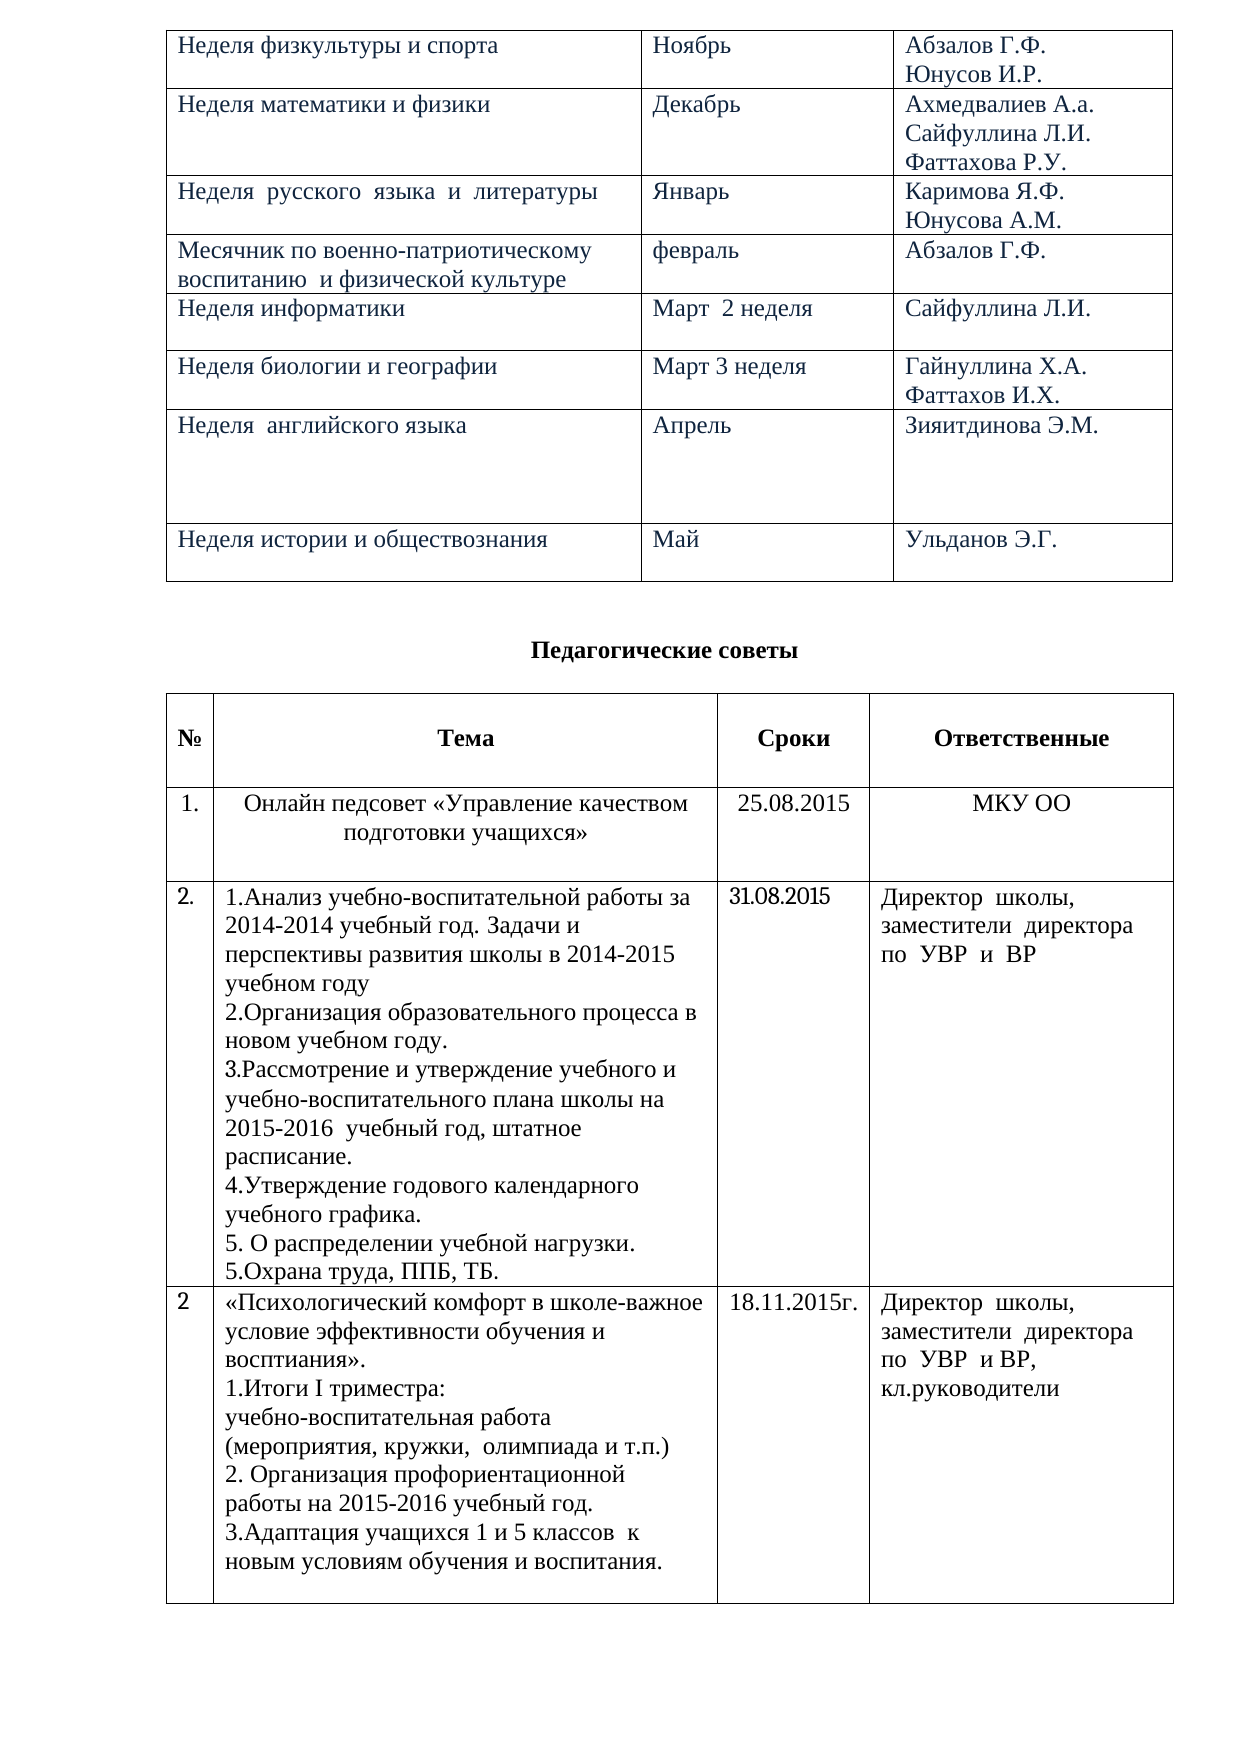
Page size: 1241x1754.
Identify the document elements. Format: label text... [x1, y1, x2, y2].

table_cell Неделя истории и обществознания [167, 524, 641, 581]
table_cell Апрель [642, 410, 893, 523]
table_header Тема [214, 694, 717, 787]
table_cell 25.08.2015 [718, 788, 869, 881]
table_cell Декабрь [642, 89, 893, 175]
table_cell Неделя математики и физики [167, 89, 641, 175]
table_cell Директор школы, заместители директора по УВР и ВР, кл.руководители [870, 1287, 1173, 1603]
table_cell Абзалов Г.Ф. Юнусов И.Р. [894, 31, 1172, 88]
table_cell Март 3 неделя [642, 351, 893, 409]
table_cell Абзалов Г.Ф. [894, 235, 1172, 292]
table_cell Ноябрь [642, 31, 893, 88]
table_cell Неделя информатики [167, 294, 641, 350]
table_cell Месячник по военно-патриотическому воспитанию и физической культуре [167, 235, 641, 292]
table_cell Неделя биологии и географии [167, 351, 641, 409]
table_cell Ахмедвалиев А.а. Сайфуллина Л.И. Фаттахова Р.У. [894, 89, 1172, 175]
table_header Сроки [718, 694, 869, 787]
table_cell февраль [642, 235, 893, 292]
table_cell Сайфуллина Л.И. [894, 294, 1172, 350]
table_cell Неделя русского языка и литературы [167, 176, 641, 234]
table_cell Март 2 неделя [642, 294, 893, 350]
table_cell Неделя физкультуры и спорта [167, 31, 641, 88]
table_cell Каримова Я.Ф. Юнусова А.М. [894, 176, 1172, 234]
table_cell Ульданов Э.Г. [894, 524, 1172, 581]
table_cell Директор школы, заместители директора по УВР и ВР [870, 882, 1173, 1286]
table_cell Январь [642, 176, 893, 234]
text Педагогические советы [177, 636, 1152, 664]
table_cell Зияитдинова Э.М. [894, 410, 1172, 523]
table_header № [167, 694, 213, 787]
table_cell Онлайн педсовет «Управление качеством подготовки учащихся» [214, 788, 717, 881]
table_cell 1.Анализ учебно-воспитательной работы за 2014-2014 учебный год. Задачи и перспективы развития школы в 2014-2015 учебном году 2.Организация образовательного процесса в новом учебном году. 3.Рассмотрение и утверждение учебного и учебно-воспитательного плана школы на 2015-2016 учебный год, штатное расписание. 4.Утверждение годового календарного учебного графика. 5. О распределении учебной нагрузки. 5.Охрана труда, ППБ, ТБ. [214, 882, 717, 1286]
table_header Ответственные [870, 694, 1173, 787]
table_cell 2. [167, 882, 213, 1286]
table_cell 18.11.2015г. [718, 1287, 869, 1603]
table_cell Неделя английского языка [167, 410, 641, 523]
table_cell 2 [167, 1287, 213, 1603]
table_cell «Психологический комфорт в школе-важное условие эффективности обучения и восптиания». 1.Итоги Ι триместра: учебно-воспитательная работа (мероприятия, кружки, олимпиада и т.п.) 2. Организация профориентационной работы на 2015-2016 учебный год. 3.Адаптация учащихся 1 и 5 классов к новым условиям обучения и воспитания. [214, 1287, 717, 1603]
table_cell 31.08.2015 [718, 882, 869, 1286]
table_cell МКУ ОО [870, 788, 1173, 881]
table_cell Май [642, 524, 893, 581]
table_cell 1. [167, 788, 213, 881]
table_cell Гайнуллина Х.А. Фаттахов И.Х. [894, 351, 1172, 409]
